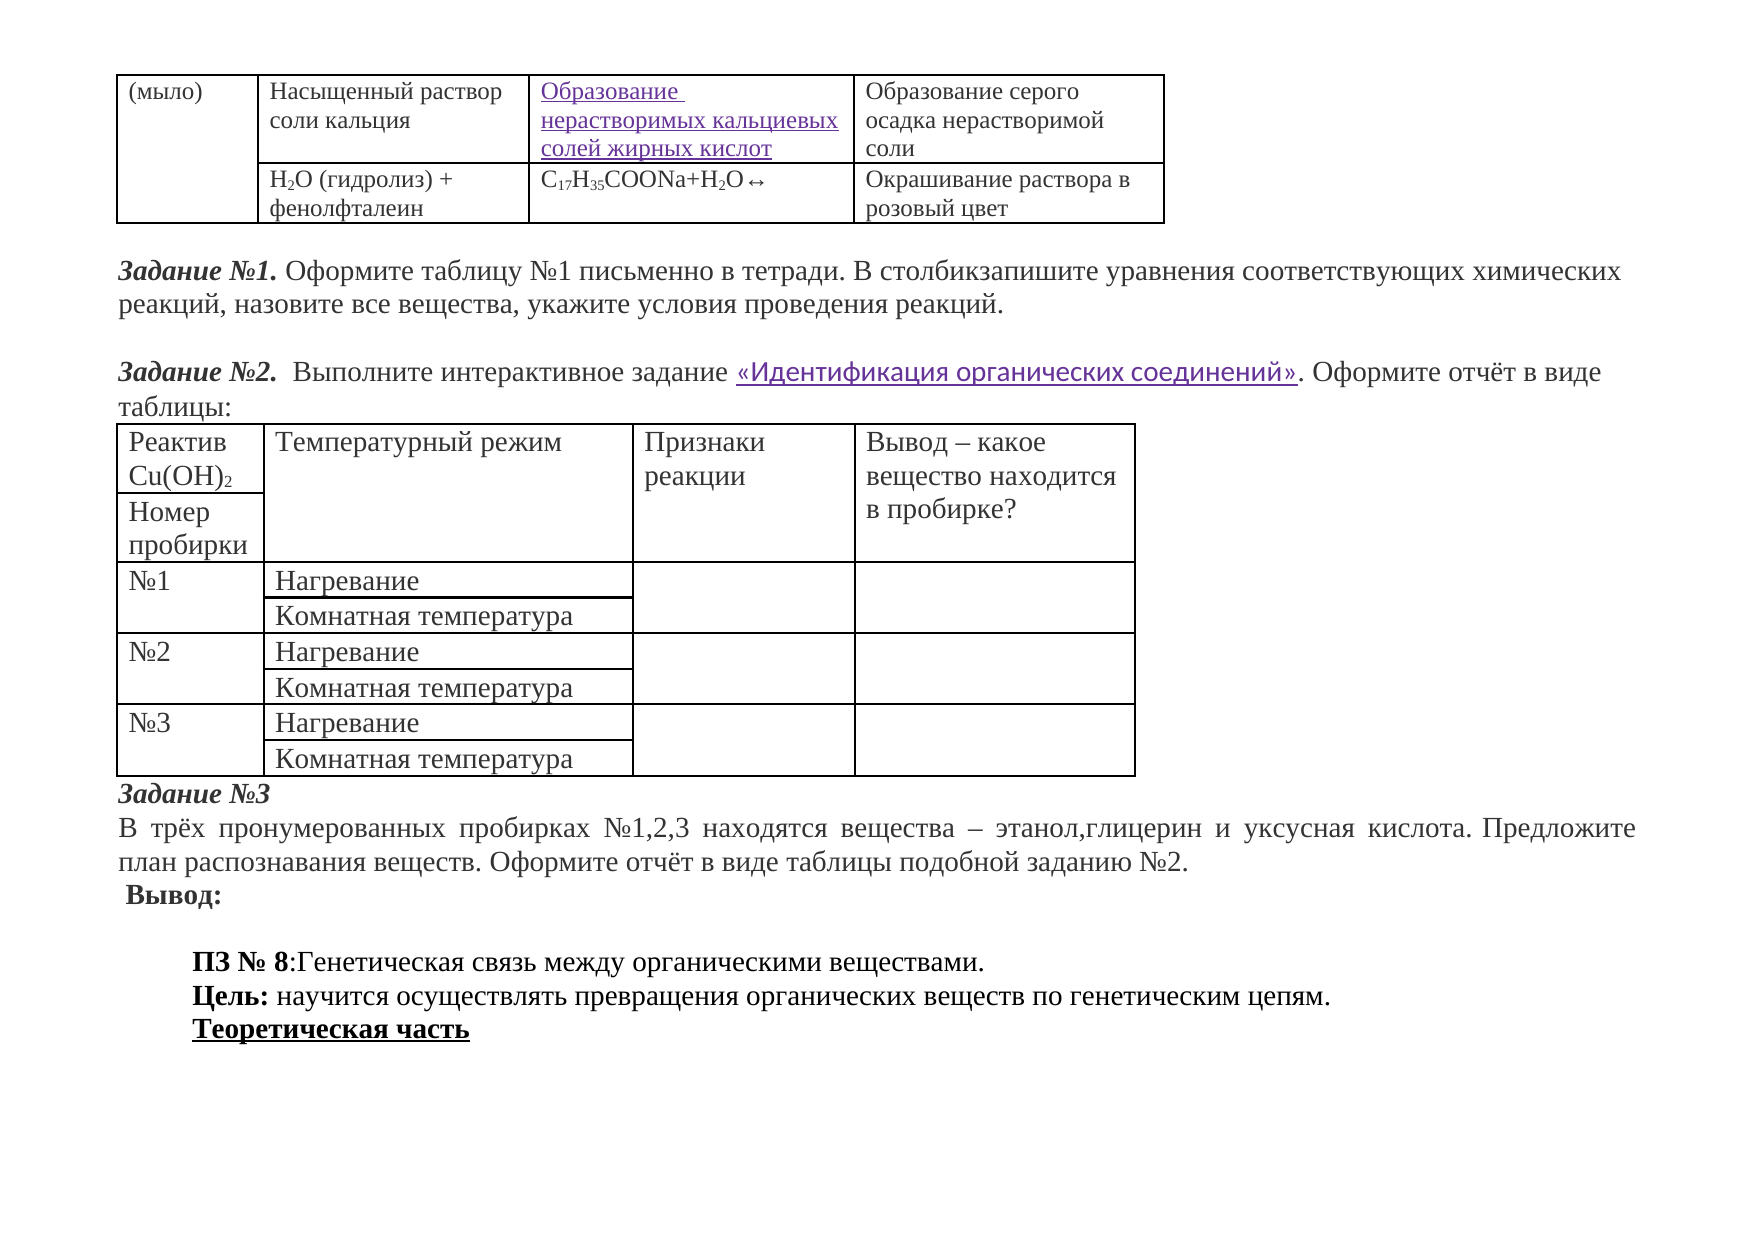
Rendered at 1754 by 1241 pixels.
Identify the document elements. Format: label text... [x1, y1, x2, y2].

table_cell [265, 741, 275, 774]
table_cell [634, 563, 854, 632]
text Вывод: [118, 877, 1636, 911]
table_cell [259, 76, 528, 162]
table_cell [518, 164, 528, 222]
text Задание №2. Выполните интерактивное задание «Идентификация органических соединений». Оформите отчёт в виде таблицы: [118, 353, 1636, 422]
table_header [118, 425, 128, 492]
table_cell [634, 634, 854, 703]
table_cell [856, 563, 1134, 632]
text Цель: научится осуществлять превращения органических веществ по генетическим цепям. [118, 978, 1636, 1011]
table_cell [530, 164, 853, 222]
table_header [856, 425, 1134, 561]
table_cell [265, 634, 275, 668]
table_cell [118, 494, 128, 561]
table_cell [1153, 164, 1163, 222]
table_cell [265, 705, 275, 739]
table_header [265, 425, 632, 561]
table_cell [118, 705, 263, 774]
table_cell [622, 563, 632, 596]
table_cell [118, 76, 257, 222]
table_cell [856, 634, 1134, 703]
text Задание №3 [118, 777, 1636, 810]
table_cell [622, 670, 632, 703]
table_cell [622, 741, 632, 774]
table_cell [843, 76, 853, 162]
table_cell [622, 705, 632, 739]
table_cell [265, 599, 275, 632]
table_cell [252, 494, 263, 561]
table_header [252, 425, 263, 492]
text Задание №1. Оформите таблицу №1 письменно в тетради. В столбикзапишите уравнения соответствующих химических реакций, назовите все вещества, укажите условия проведения реакций. [118, 253, 1636, 320]
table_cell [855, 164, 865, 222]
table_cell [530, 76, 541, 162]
text Теоретическая часть [118, 1011, 1636, 1045]
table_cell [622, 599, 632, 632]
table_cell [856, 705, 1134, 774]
text В трёх пронумерованных пробирках №1,2,3 находятся вещества – этанол,глицерин и уксусная кислота. Предложите план распознавания веществ. Оформите отчёт в виде таблицы подобной заданию №2. [118, 810, 1636, 877]
text ПЗ № 8:Генетическая связь между органическими веществами. [118, 944, 1636, 978]
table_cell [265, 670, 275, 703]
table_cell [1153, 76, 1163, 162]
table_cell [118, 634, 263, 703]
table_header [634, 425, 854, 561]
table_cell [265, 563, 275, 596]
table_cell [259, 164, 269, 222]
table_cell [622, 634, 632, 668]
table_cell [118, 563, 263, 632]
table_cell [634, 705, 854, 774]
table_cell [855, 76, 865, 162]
